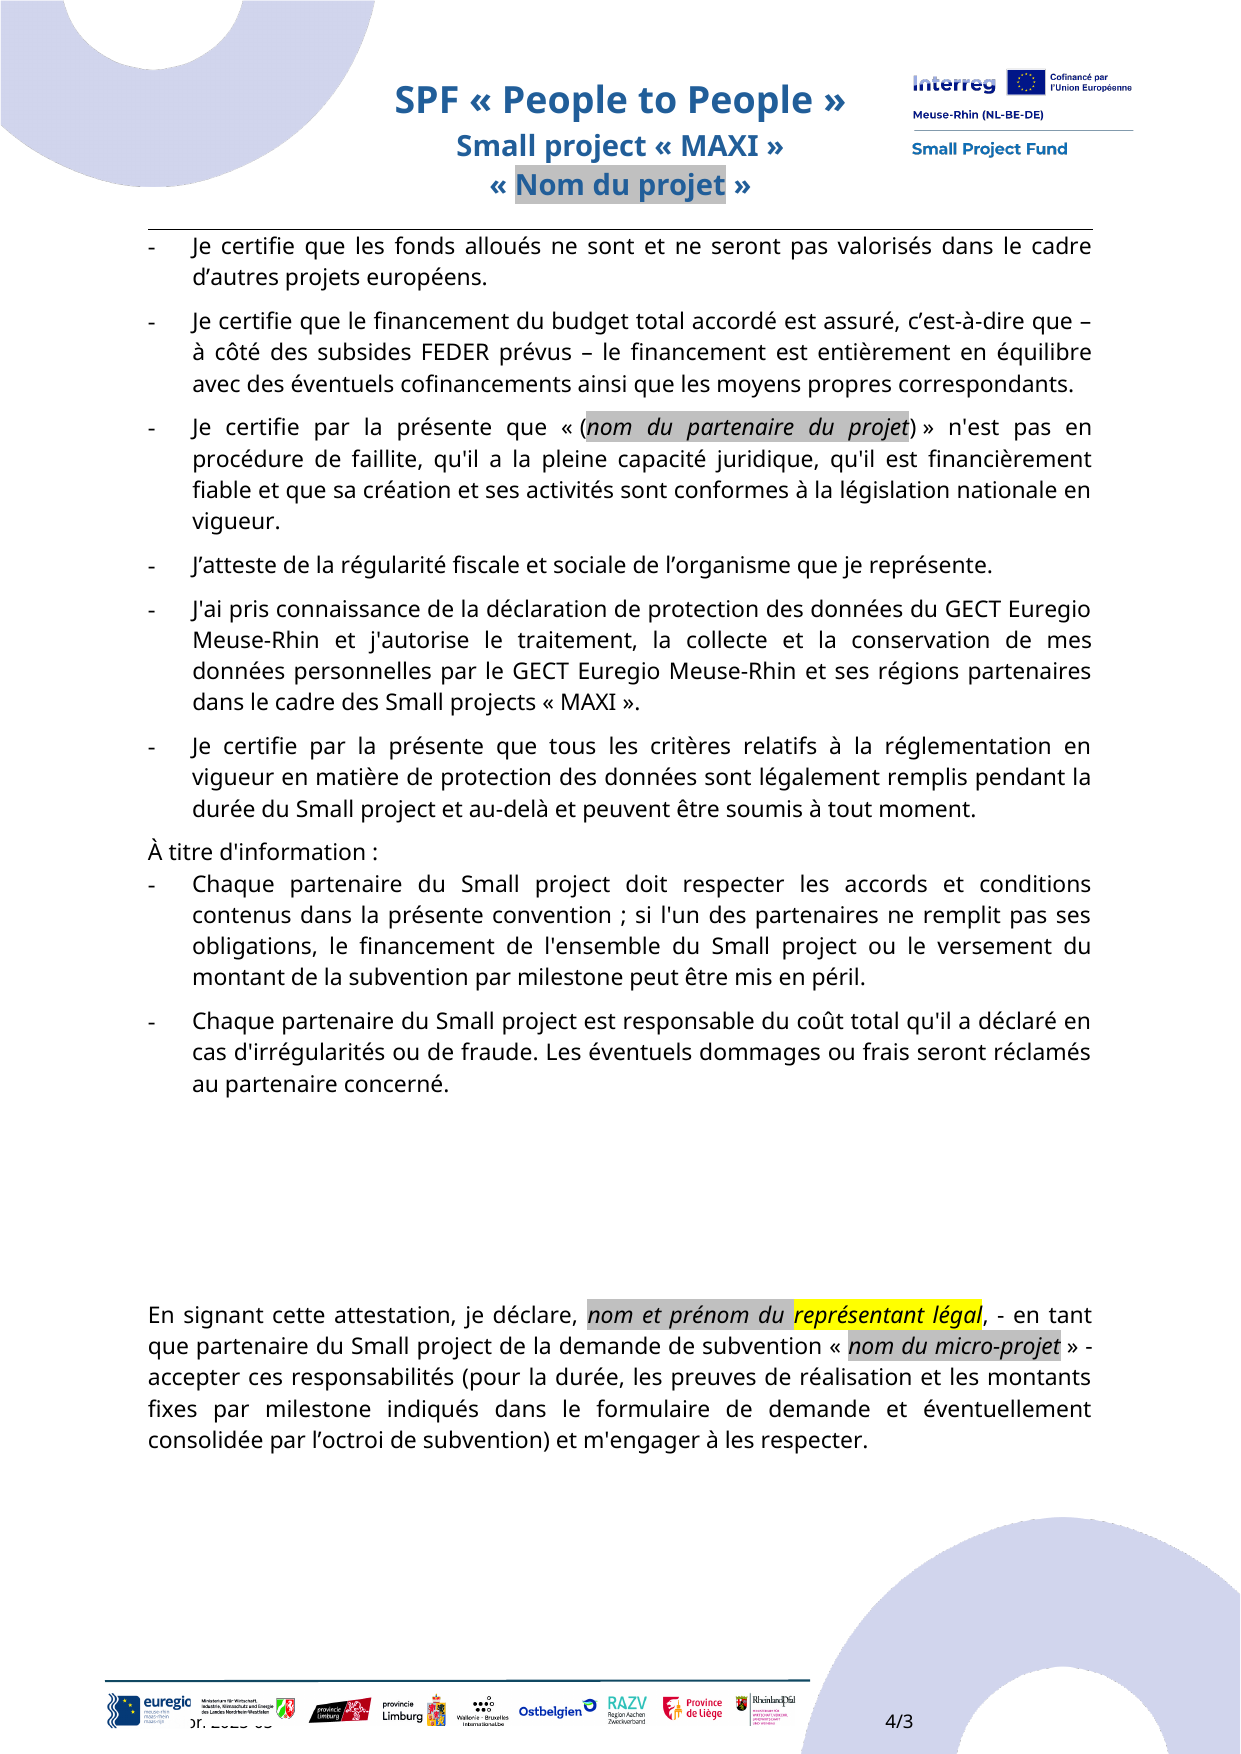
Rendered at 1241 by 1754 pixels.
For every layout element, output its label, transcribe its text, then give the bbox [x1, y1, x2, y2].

picture [1, 1, 375, 187]
list J’atteste de la régularité fiscale et sociale de l’organisme que je représente. [148, 549, 1093, 580]
list Je certifie que le financement du budget total accordé est assuré, c’est-à-dire que – à côté des subsides FEDER prévus – le financement est entièrement en équilibre avec des éventuels cofinancements ainsi que les moyens propres correspondants. [148, 305, 1093, 399]
list Je certifie par la présente que « (nom du partenaire du projet) » n'est pas en procédure de faillite, qu'il a la pleine capacité juridique, qu'il est financièrement fiable et que sa création et ses activités sont conformes à la législation nationale en vigueur. [148, 411, 1093, 536]
picture [201, 1690, 795, 1726]
list Je certifie par la présente que tous les critères relatifs à la réglementation en vigueur en matière de protection des données sont légalement remplis pendant la durée du Small project et au-delà et peuvent être soumis à tout moment. [148, 730, 1093, 824]
picture [901, 61, 1148, 168]
text À titre d'information : [148, 836, 1093, 867]
list Chaque partenaire du Small project est responsable du coût total qu'il a déclaré en cas d'irrégularités ou de fraude. Les éventuels dommages ou frais seront réclamés au partenaire concerné. [148, 1005, 1093, 1099]
list Chaque partenaire du Small project doit respecter les accords et conditions contenus dans la présente convention ; si l'un des partenaires ne remplit pas ses obligations, le financement de l'ensemble du Small project ou le versement du montant de la subvention par milestone peut être mis en péril. [148, 867, 1093, 992]
list Je certifie que les fonds alloués ne sont et ne seront pas valorisés dans le cadre d’autres projets européens. [148, 230, 1093, 292]
list J'ai pris connaissance de la déclaration de protection des données du GECT Euregio Meuse-Rhin et j'autorise le traitement, la collecte et la conservation de mes données personnelles par le GECT Euregio Meuse-Rhin et ses régions partenaires dans le cadre des Small projects « MAXI ». [148, 592, 1093, 717]
picture [106, 1690, 191, 1728]
picture [800, 1517, 1241, 1754]
text En signant cette attestation, je déclare, nom et prénom du représentant légal, - en tant que partenaire du Small project de la demande de subvention « nom du micro-projet » - accepter ces responsabilités (pour la durée, les preuves de réalisation et les montants fixes par milestone indiqués dans le formulaire de demande et éventuellement consolidée par l’octroi de subvention) et m'engager à les respecter. [148, 1299, 1093, 1455]
